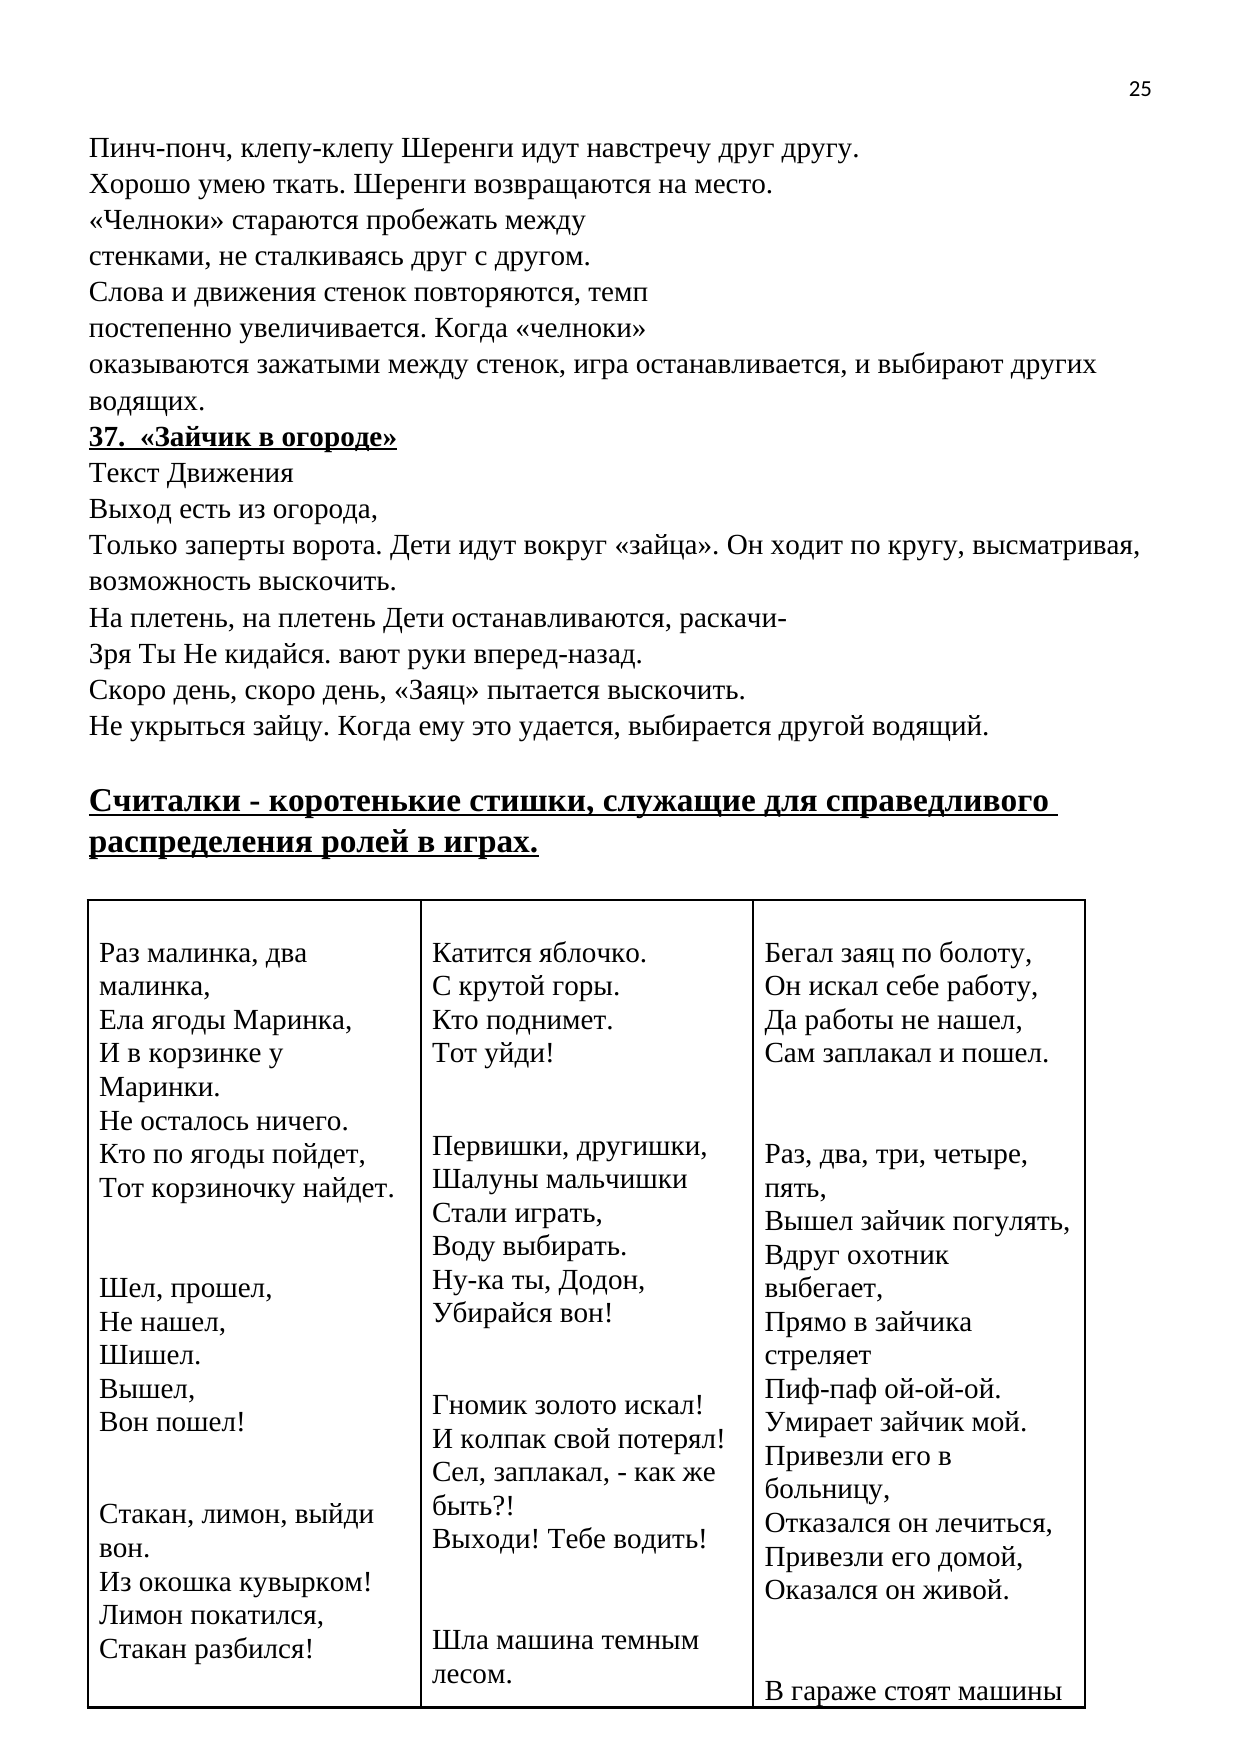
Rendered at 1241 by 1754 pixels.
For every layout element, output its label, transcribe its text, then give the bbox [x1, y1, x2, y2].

text «Челноки» стараются пробежать между [89, 202, 1152, 236]
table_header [422, 901, 752, 1706]
text Зря Ты Не кидайся. вают руки вперед-назад. [89, 636, 1152, 669]
text На плетень, на плетень Дети останавливаются, раскачи- [89, 600, 1152, 633]
text Считалки - коротенькие стишки, служащие для справедливого распределения ролей в играх. [89, 780, 1152, 860]
text стенками, не сталкиваясь друг с другом. [89, 238, 1152, 272]
text 37. «Зайчик в огороде» [89, 419, 1152, 452]
text Выход есть из огорода, [89, 491, 1152, 525]
text Только заперты ворота. Дети идут вокруг «зайца». Он ходит по кругу, высматривая, возможность выскочить. [89, 527, 1152, 597]
text Не укрыться зайцу. Когда ему это удается, выбирается другой водящий. [89, 708, 1152, 742]
text Пинч-понч, клепу-клепу Шеренги идут навстречу друг другу. [89, 130, 1152, 163]
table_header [89, 901, 420, 1706]
text Скоро день, скоро день, «Заяц» пытается выскочить. [89, 672, 1152, 706]
text постепенно увеличивается. Когда «челноки» [89, 311, 1152, 344]
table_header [754, 901, 1084, 1706]
text Слова и движения стенок повторяются, темп [89, 274, 1152, 308]
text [89, 166, 1152, 199]
text оказываются зажатыми между стенок, игра останавливается, и выбирают других водящих. [89, 347, 1152, 416]
text Текст Движения [89, 455, 1152, 489]
